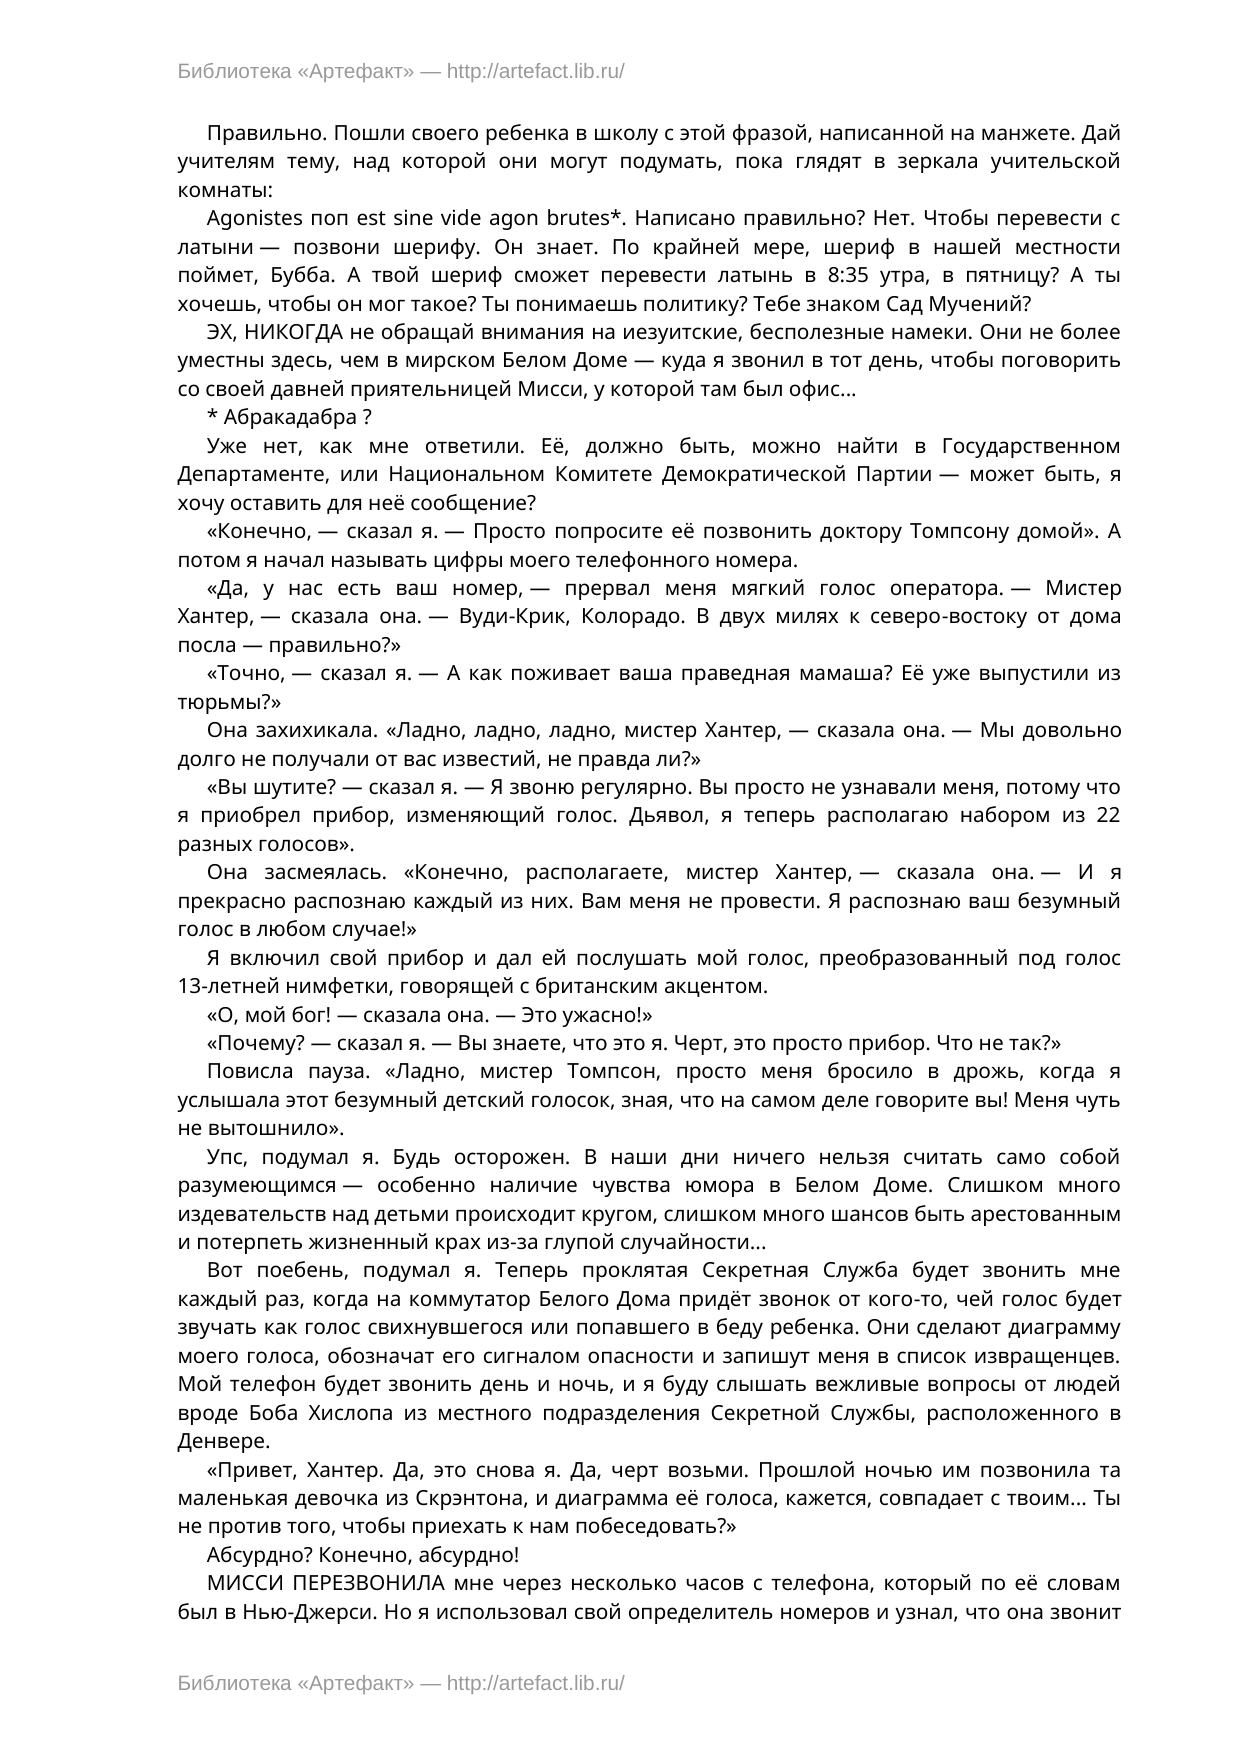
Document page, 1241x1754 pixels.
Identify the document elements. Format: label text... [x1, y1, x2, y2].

text Уже нет, как мне ответили. Её, должно быть, можно найти в Государственном Департаменте, или Национальном Комитете Демократической Партии — может быть, я хочу оставить для неё сообщение? [177, 431, 1122, 516]
text «Вы шутите? — сказал я. — Я звоню регулярно. Вы просто не узнавали меня, потому что я приобрел прибор, изменяющий голос. Дьявол, я теперь располагаю набором из 22 разных голосов». [177, 772, 1122, 857]
text Я включил свой прибор и дал ей послушать мой голос, преобразованный под голос 13-летней нимфетки, говорящей с британским акцентом. [177, 943, 1122, 1000]
text * Абракадабра ? [177, 402, 1122, 431]
text «Да, у нас есть ваш номер, — прервал меня мягкий голос оператора. — Мистер Хантер, — сказала она. — Вуди-Крик, Колорадо. В двух милях к северо-востоку от дома посла — правильно?» [177, 573, 1122, 658]
text Вот поебень, подумал я. Теперь проклятая Секретная Служба будет звонить мне каждый раз, когда на коммутатор Белого Дома придёт звонок от кого-то, чей голос будет звучать как голос свихнувшегося или попавшего в беду ребенка. Они сделают диаграмму моего голоса, обозначат его сигналом опасности и запишут меня в список извращенцев. Мой телефон будет звонить день и ночь, и я буду слышать вежливые вопросы от людей вроде Боба Хислопа из местного подразделения Секретной Службы, расположенного в Денвере. [177, 1256, 1122, 1455]
text Agonistes поп est sine vide agon brutes*. Написано правильно? Нет. Чтобы перевести с латыни — позвони шерифу. Он знает. По крайней мере, шериф в нашей местности поймет, Бубба. А твой шериф сможет перевести латынь в 8:35 утра, в пятницу? А ты хочешь, чтобы он мог такое? Ты понимаешь политику? Тебе знаком Сад Мучений? [177, 203, 1122, 317]
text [177, 1568, 1122, 1625]
text Правильно. Пошли своего ребенка в школу с этой фразой, написанной на манжете. Дай учителям тему, над которой они могут подумать, пока глядят в зеркала учительской комнаты: [177, 118, 1122, 203]
text «Почему? — сказал я. — Вы знаете, что это я. Черт, это просто прибор. Что не так?» [177, 1028, 1122, 1057]
text ЭХ, НИКОГДА не обращай внимания на иезуитские, бесполезные намеки. Они не более уместны здесь, чем в мирском Белом Доме — куда я звонил в тот день, чтобы поговорить со своей давней приятельницей Мисси, у которой там был офис... [177, 317, 1122, 402]
text Повисла пауза. «Ладно, мистер Томпсон, просто меня бросило в дрожь, когда я услышала этот безумный детский голосок, зная, что на самом деле говорите вы! Меня чуть не вытошнило». [177, 1057, 1122, 1142]
text «О, мой бог! — сказала она. — Это ужасно!» [177, 1000, 1122, 1028]
text Упс, подумал я. Будь осторожен. В наши дни ничего нельзя считать само собой разумеющимся — особенно наличие чувства юмора в Белом Доме. Слишком много издевательств над детьми происходит кругом, слишком много шансов быть арестованным и потерпеть жизненный крах из-за глупой случайности... [177, 1142, 1122, 1256]
text Она засмеялась. «Конечно, располагаете, мистер Хантер, — сказала она. — И я прекрасно распознаю каждый из них. Вам меня не провести. Я распознаю ваш безумный голос в любом случае!» [177, 857, 1122, 943]
text «Конечно, — сказал я. — Просто попросите её позвонить доктору Томпсону домой». А потом я начал называть цифры моего телефонного номера. [177, 516, 1122, 573]
text Она захихикала. «Ладно, ладно, ладно, мистер Хантер, — сказала она. — Мы довольно долго не получали от вас известий, не правда ли?» [177, 715, 1122, 772]
text «Точно, — сказал я. — А как поживает ваша праведная мамаша? Её уже выпустили из тюрьмы?» [177, 658, 1122, 715]
text Абсурдно? Конечно, абсурдно! [177, 1540, 1122, 1568]
text «Привет, Хантер. Да, это снова я. Да, черт возьми. Прошлой ночью им позвонила та маленькая девочка из Скрэнтона, и диаграмма её голоса, кажется, совпадает с твоим... Ты не против того, чтобы приехать к нам побеседовать?» [177, 1455, 1122, 1540]
